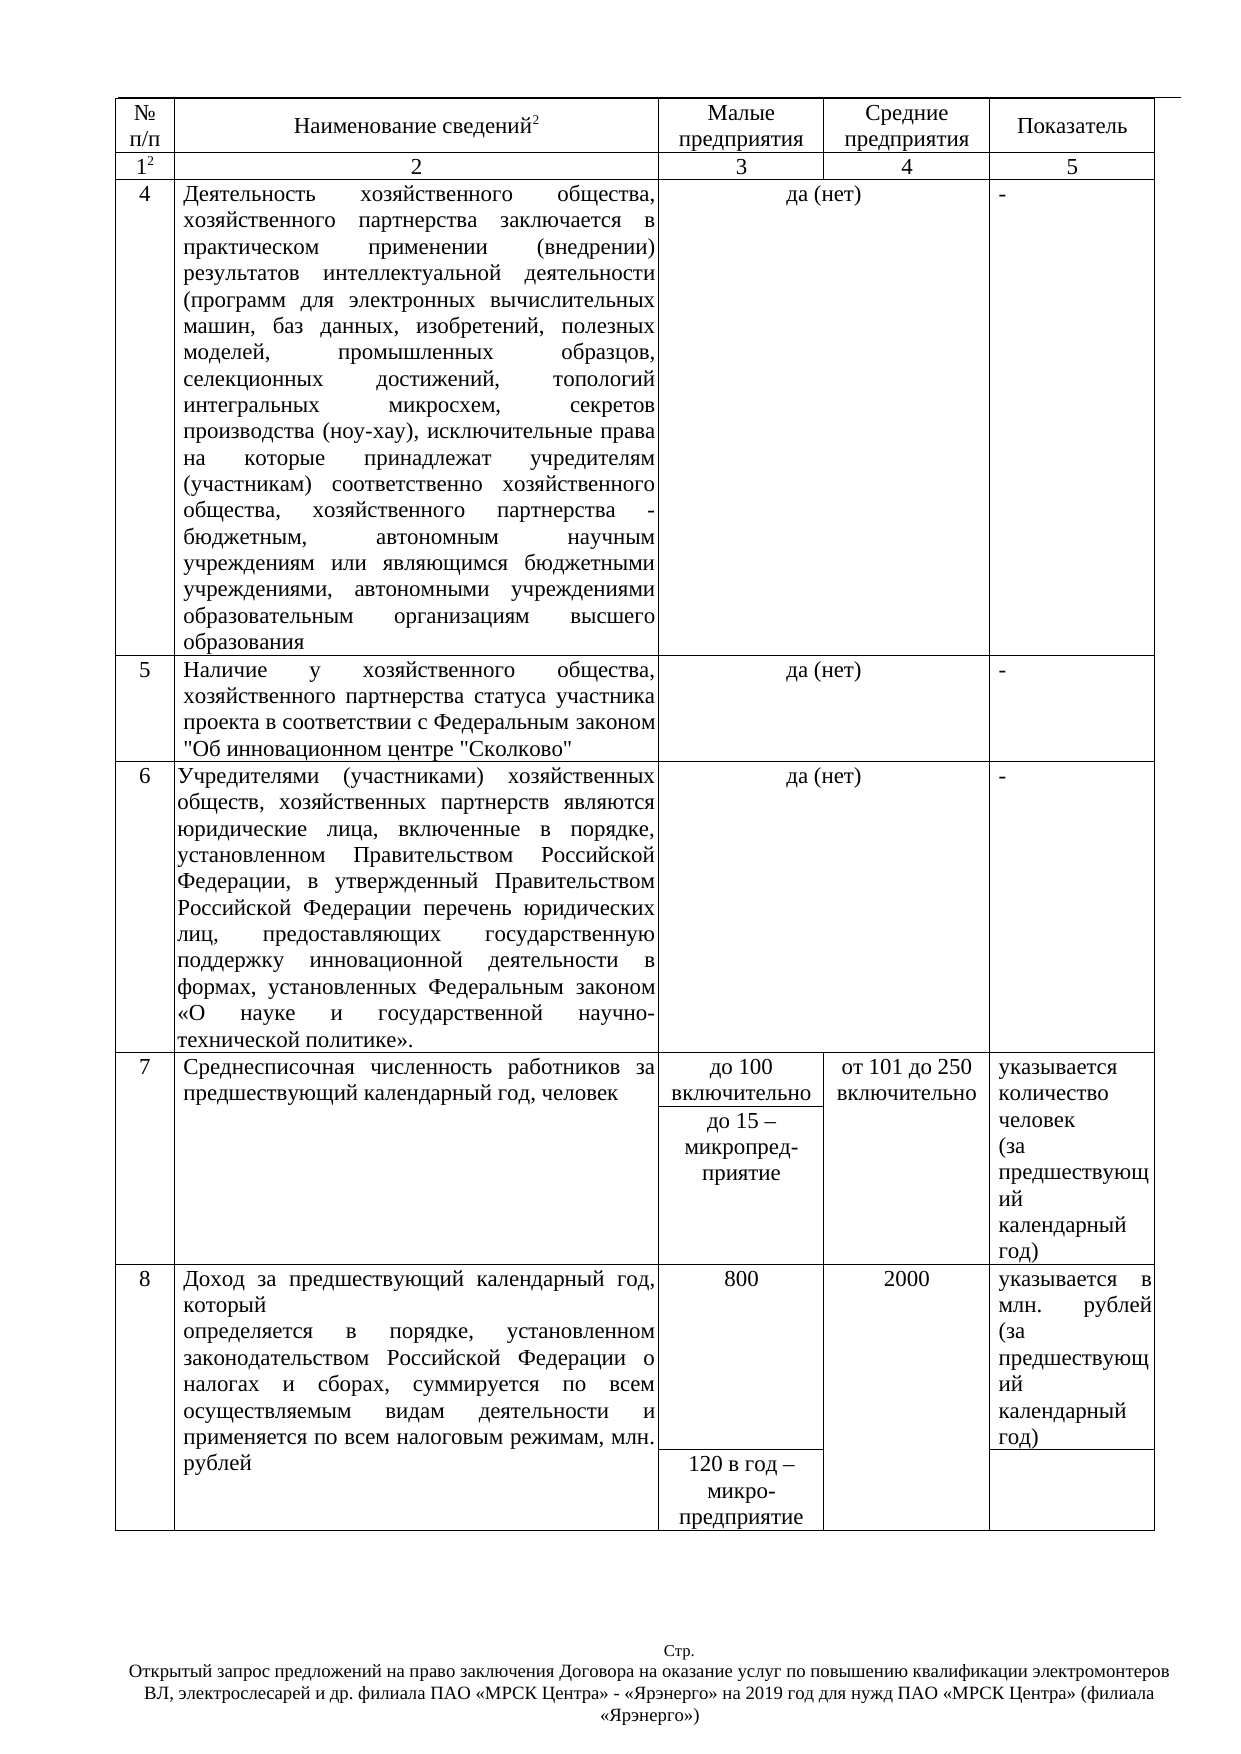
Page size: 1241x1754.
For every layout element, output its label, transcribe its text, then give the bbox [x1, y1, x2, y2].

table_cell 3 [659, 153, 823, 179]
table_cell указывается количество человек (за предшествующий календарный год) [990, 1053, 1154, 1264]
table_cell 5 [990, 153, 1154, 179]
table_header Показатель [990, 99, 1154, 152]
table_cell от 101 до 250 включительно [824, 1053, 989, 1264]
table_cell да (нет) [659, 180, 989, 654]
table_cell Доход за предшествующий календарный год, который определяется в порядке, установленном законодательством Российской Федерации о налогах и сборах, суммируется по всем осуществляемым видам деятельности и применяется по всем налоговым режимам, млн. рублей [175, 1265, 658, 1529]
table_cell Наличие у хозяйственного общества, хозяйственного партнерства статуса участника проекта в соответствии с Федеральным законом "Об инновационном центре "Сколково" [175, 656, 658, 761]
table_header Средние предприятия [824, 99, 989, 152]
table_cell Среднесписочная численность работников за предшествующий календарный год, человек [175, 1053, 658, 1264]
table_cell 4 [824, 153, 989, 179]
table_cell 120 в год – микропредприятие [659, 1450, 823, 1529]
table_cell да (нет) [659, 656, 989, 761]
table_cell 2 [175, 153, 658, 179]
table_cell 2000 [824, 1265, 989, 1529]
table_cell 800 [659, 1265, 823, 1449]
table_cell 6 [116, 762, 174, 1052]
table_cell 12 [116, 153, 174, 179]
table_header Малые предприятия [659, 99, 823, 152]
table_cell 5 [116, 656, 174, 761]
table_cell 4 [116, 180, 174, 654]
table_header Наименование сведений2 [175, 99, 658, 152]
table_cell - [990, 762, 1154, 1052]
table_cell указывается в млн. рублей (за предшествующий календарный год) [990, 1265, 1154, 1449]
table_cell Деятельность хозяйственного общества, хозяйственного партнерства заключается в практическом применении (внедрении) результатов интеллектуальной деятельности (программ для электронных вычислительных машин, баз данных, изобретений, полезных моделей, промышленных образцов, селекционных достижений, топологий интегральных микросхем, секретов производства (ноу-хау), исключительные права на которые принадлежат учредителям (участникам) соответственно хозяйственного общества, хозяйственного партнерства - бюджетным, автономным научным учреждениям или являющимся бюджетными учреждениями, автономными учреждениями образовательным организациям высшего образования [175, 180, 658, 654]
table_header № п/п [116, 99, 174, 152]
table_cell да (нет) [659, 762, 989, 1052]
table_cell 8 [116, 1265, 174, 1529]
table_cell [990, 1450, 1154, 1529]
table_cell - [990, 656, 1154, 761]
table_cell до 15 – микропредприятие [659, 1107, 823, 1264]
table_cell 7 [116, 1053, 174, 1264]
table_cell до 100 включительно [659, 1053, 823, 1106]
table_cell Учредителями (участниками) хозяйственных обществ, хозяйственных партнерств являются юридические лица, включенные в порядке, установленном Правительством Российской Федерации, в утвержденный Правительством Российской Федерации перечень юридических лиц, предоставляющих государственную поддержку инновационной деятельности в формах, установленных Федеральным законом «О науке и государственной научно-технической политике». [175, 762, 658, 1052]
table_cell - [990, 180, 1154, 654]
